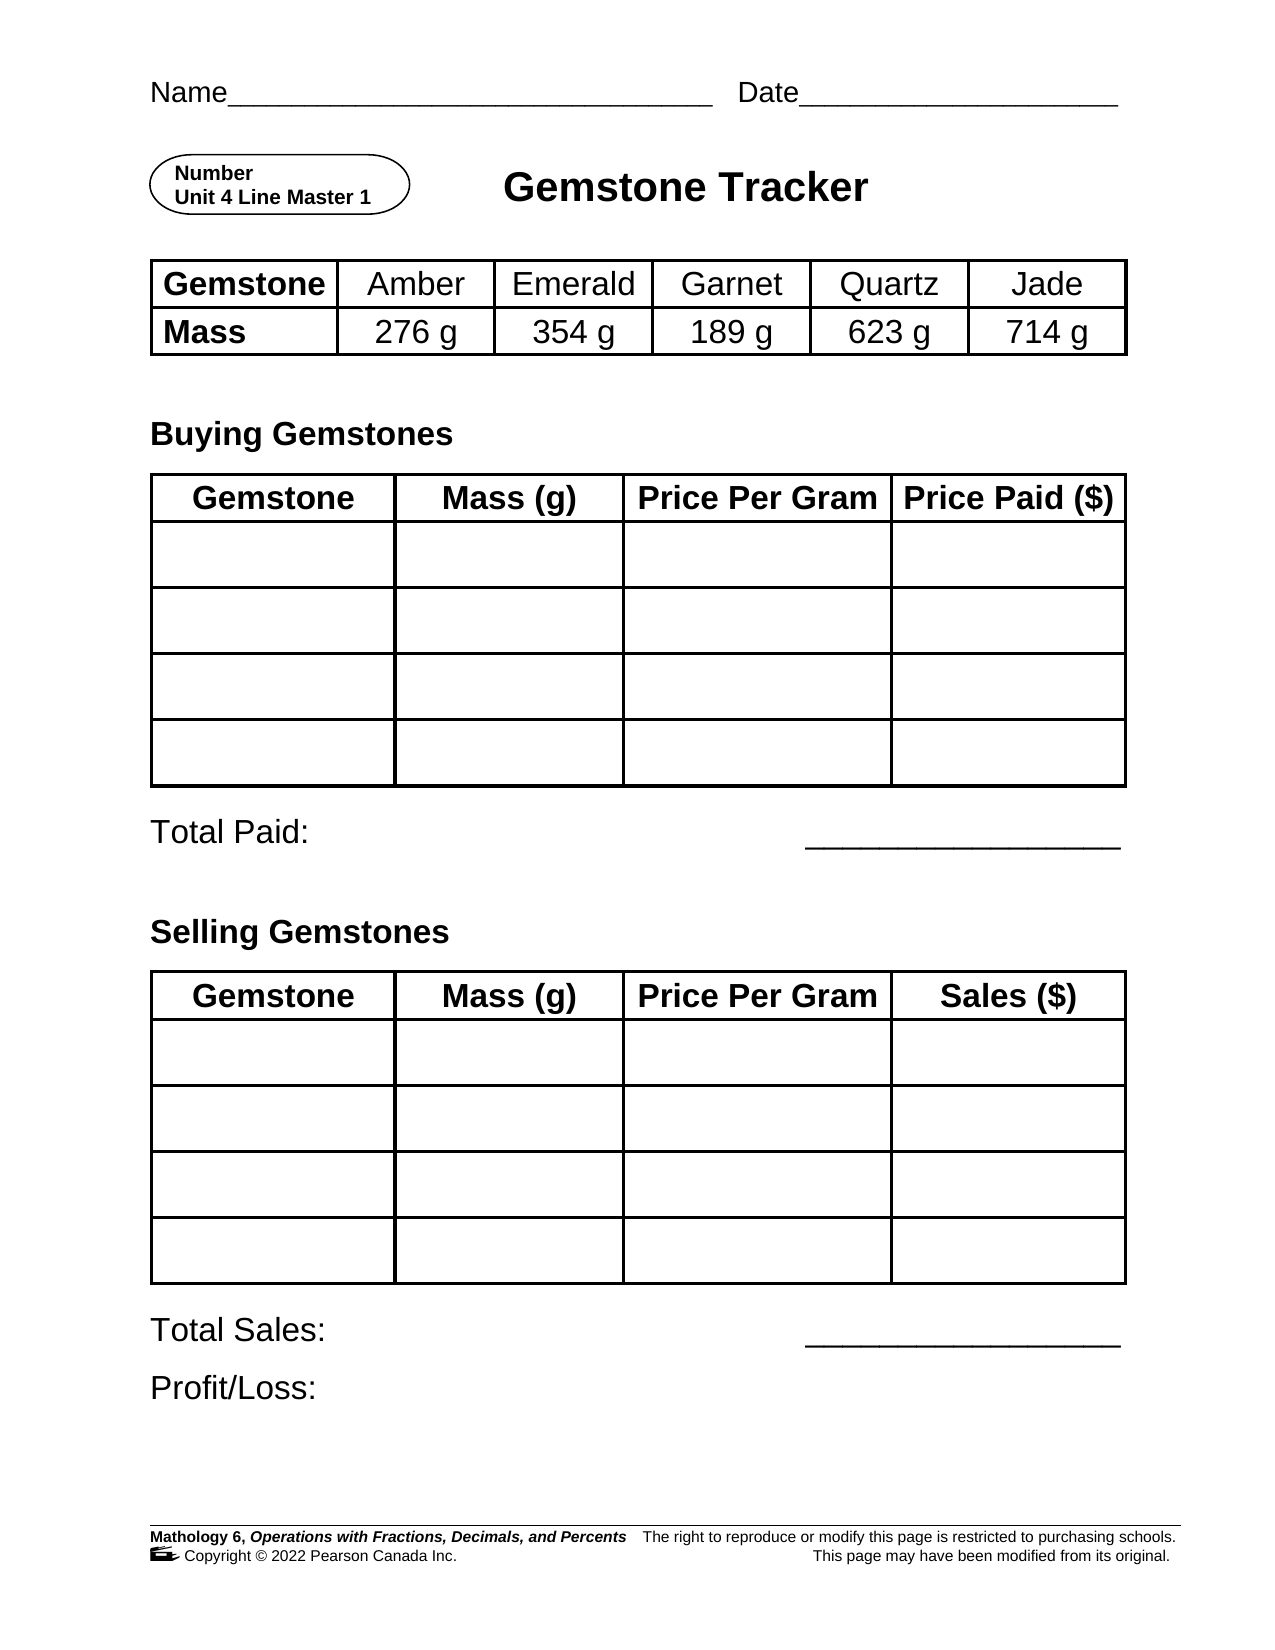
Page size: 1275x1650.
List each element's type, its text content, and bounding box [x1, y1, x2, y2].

table_cell [397, 1219, 622, 1282]
table_cell [893, 1087, 1124, 1150]
table_cell [153, 589, 393, 652]
table_cell [397, 1087, 622, 1150]
table_header Quartz [812, 262, 967, 306]
table_header Jade [970, 262, 1124, 306]
table_header Price Per Gram [625, 973, 890, 1017]
table_cell [625, 1219, 890, 1282]
table_cell [153, 721, 393, 784]
table_header Sales ($) [893, 973, 1124, 1017]
table_header Gemstone [153, 262, 336, 306]
table_cell 354 g [496, 309, 651, 353]
text Total Paid: _________________ [150, 812, 1181, 851]
table_cell [625, 523, 890, 586]
table_header Emerald [496, 262, 651, 306]
table_cell [893, 655, 1124, 718]
text Buying Gemstones [150, 414, 1181, 453]
table_header Price Paid ($) [893, 476, 1124, 520]
text Selling Gemstones [150, 912, 1181, 951]
table_cell 623 g [812, 309, 967, 353]
table_header Mass (g) [397, 973, 622, 1017]
table_header Gemstone [153, 973, 393, 1017]
table_cell [397, 1021, 622, 1084]
table_cell [153, 1087, 393, 1150]
table_cell [625, 1021, 890, 1084]
text Total Sales: _________________ [150, 1310, 1181, 1349]
table_cell [893, 589, 1124, 652]
table_header Mass (g) [397, 476, 622, 520]
table_cell [153, 523, 393, 586]
table_cell [625, 1153, 890, 1216]
table_cell [397, 589, 622, 652]
table_cell [893, 1021, 1124, 1084]
table_cell [153, 655, 393, 718]
table_cell [625, 1087, 890, 1150]
table_cell [625, 721, 890, 784]
table_cell Mass [153, 309, 336, 353]
table_cell [893, 721, 1124, 784]
table_cell [893, 1153, 1124, 1216]
table_cell [153, 1153, 393, 1216]
table_header Price Per Gram [625, 476, 890, 520]
table_cell [397, 1153, 622, 1216]
table_cell 276 g [339, 309, 493, 353]
text Profit/Loss: [150, 1368, 1181, 1407]
table_cell [397, 721, 622, 784]
table_cell 189 g [654, 309, 809, 353]
table_header Gemstone [153, 476, 393, 520]
table_cell [893, 523, 1124, 586]
table_cell [153, 1219, 393, 1282]
table_header Garnet [654, 262, 809, 306]
table_cell [153, 1021, 393, 1084]
table_cell [625, 655, 890, 718]
table_cell [397, 523, 622, 586]
table_header Amber [339, 262, 493, 306]
table_cell [397, 655, 622, 718]
table_cell 714 g [970, 309, 1124, 353]
table_cell [893, 1219, 1124, 1282]
picture [150, 1546, 180, 1561]
table_cell [625, 589, 890, 652]
